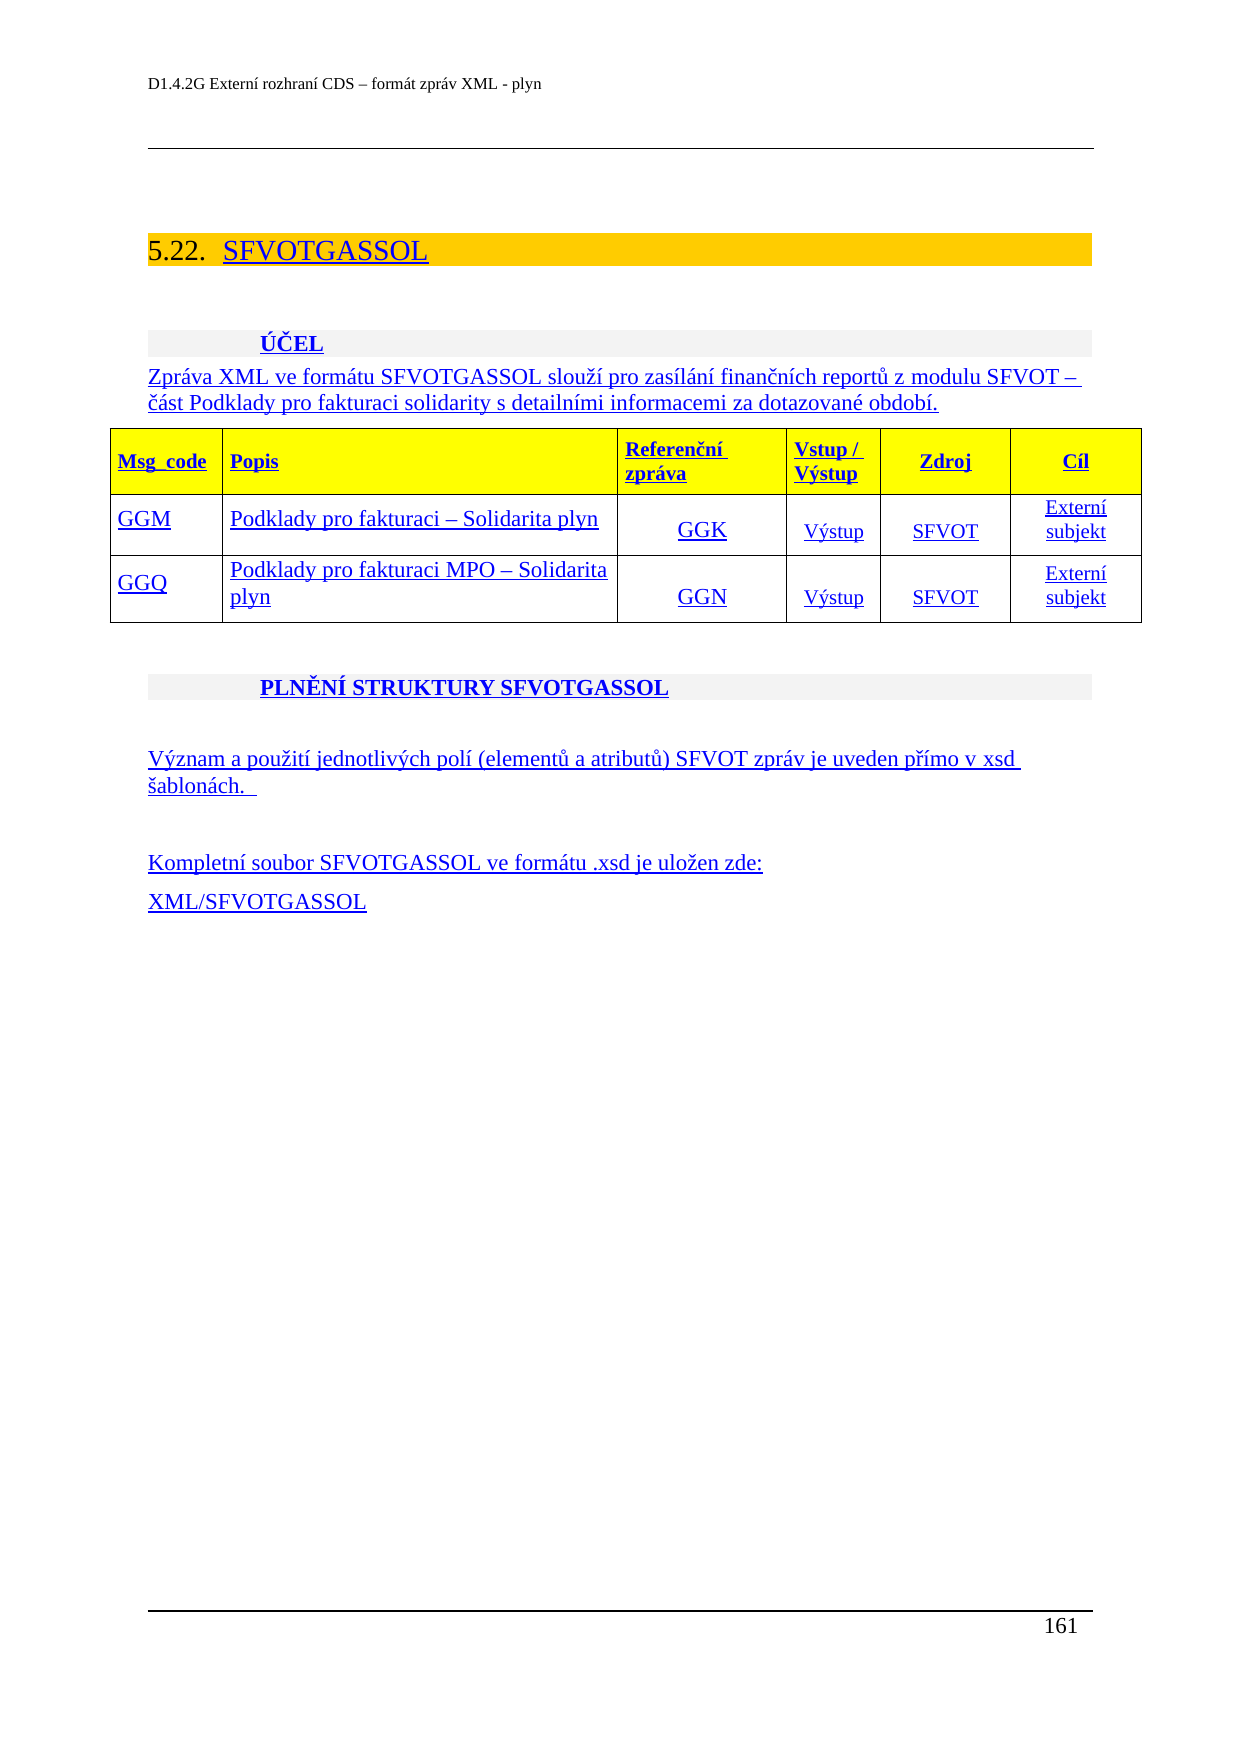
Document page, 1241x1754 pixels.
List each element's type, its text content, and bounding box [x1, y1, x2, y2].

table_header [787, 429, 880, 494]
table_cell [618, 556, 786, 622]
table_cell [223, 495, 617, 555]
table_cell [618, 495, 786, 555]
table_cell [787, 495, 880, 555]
text Zpráva XML ve formátu SFVOTGASSOL slouží pro zasílání finančních reportů z modulu SFVOT – část Podklady pro fakturaci solidarity s detailními informacemi za dotazované období. [148, 363, 1092, 416]
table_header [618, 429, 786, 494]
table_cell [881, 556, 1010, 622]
subtitle plnění struktury SFVOTGASSOL [148, 674, 1092, 700]
subtitle SFVOTGASSOL [148, 233, 1092, 266]
subtitle Účel [148, 330, 1092, 357]
text Význam a použití jednotlivých polí (elementů a atributů) SFVOT zpráv je uveden přímo v xsd šablonách. [148, 745, 1092, 798]
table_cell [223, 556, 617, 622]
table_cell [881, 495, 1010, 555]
text XML/SFVOTGASSOL [148, 888, 1092, 915]
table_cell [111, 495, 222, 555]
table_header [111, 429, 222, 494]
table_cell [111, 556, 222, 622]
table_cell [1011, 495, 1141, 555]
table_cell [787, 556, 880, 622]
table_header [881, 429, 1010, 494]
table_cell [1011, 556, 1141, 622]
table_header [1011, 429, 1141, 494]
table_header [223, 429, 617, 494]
text Kompletní soubor SFVOTGASSOL ve formátu .xsd je uložen zde: [148, 849, 1092, 876]
